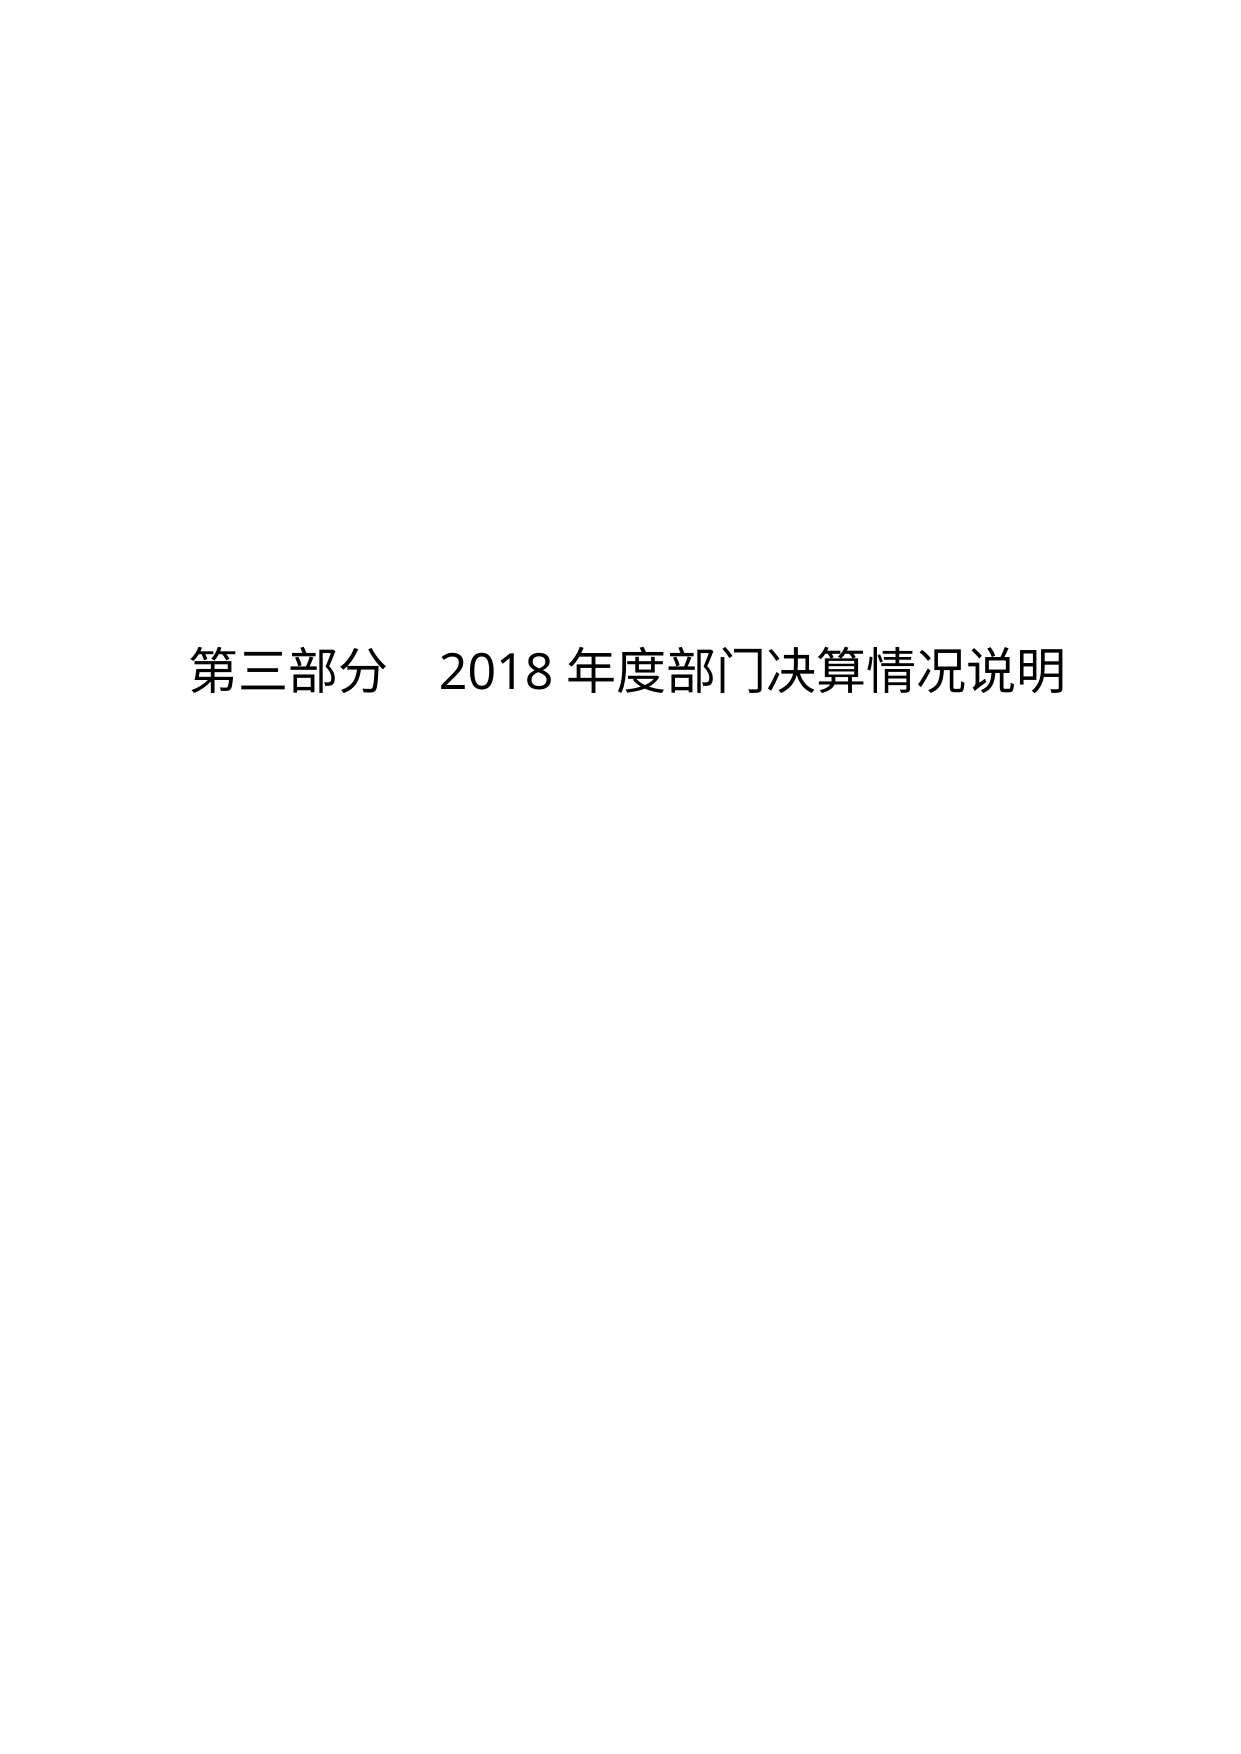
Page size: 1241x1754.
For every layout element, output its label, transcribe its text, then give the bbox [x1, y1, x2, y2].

subtitle 第三部分 2018 年度部门决算情况说明 [189, 632, 1115, 704]
